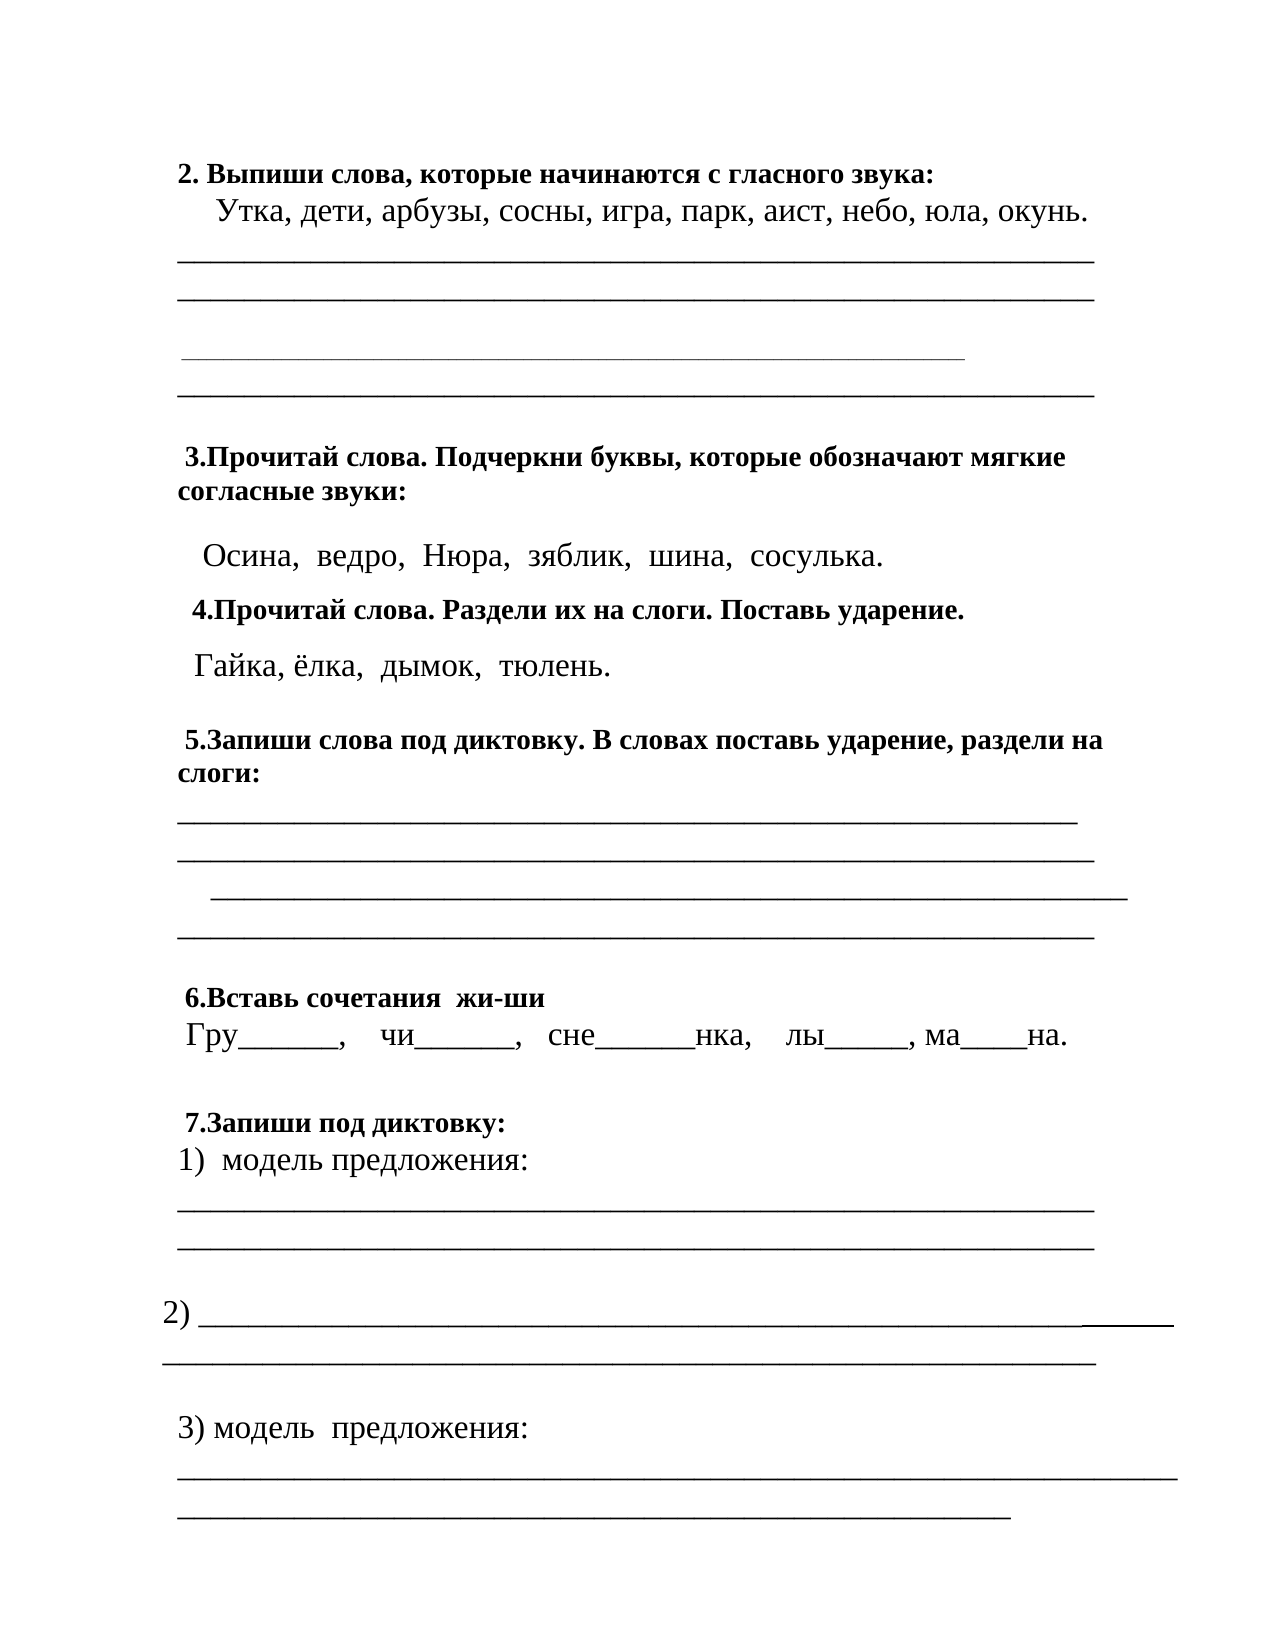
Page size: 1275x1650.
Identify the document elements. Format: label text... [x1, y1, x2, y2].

text _______________________________________________________ _______________________________________________________ [177, 866, 1186, 942]
text _______________________________________________________ [177, 228, 1186, 267]
text 2. Выпиши слова, которые начинаются с гласного звука: [177, 156, 1186, 190]
text ______________________________________________________ [177, 789, 1186, 827]
text Утка, дети, арбузы, сосны, игра, парк, аист, небо, юла, окунь. [215, 190, 1186, 228]
text ______________________________________________________________________________________________ [177, 343, 1186, 362]
text 5.Запиши слова под диктовку. В словах поставь ударение, раздели на слоги: [177, 722, 1186, 789]
text _______________________________________________________ [177, 1215, 1186, 1254]
text 4.Прочитай слова. Раздели их на слоги. Поставь ударение. [177, 592, 1186, 626]
text _______________________________________________________ [177, 362, 1186, 401]
text 3) модель предложения: [177, 1407, 1186, 1445]
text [177, 1445, 1186, 1522]
text Осина, ведро, Нюра, зяблик, шина, сосулька. [177, 535, 1186, 573]
text 3.Прочитай слова. Подчеркни буквы, которые обозначают мягкие согласные звуки: [177, 439, 1186, 506]
text Гайка, ёлка, дымок, тюлень. [177, 645, 1186, 683]
text _______________________________________________________ [177, 827, 1186, 866]
text Гру______, чи______, сне______нка, лы_____, ма____на. [177, 1014, 1186, 1052]
text 7.Запиши под диктовку: [177, 1105, 1186, 1139]
text 2) _____________________________________________________ ________________________________________________________ [162, 1292, 1186, 1369]
text _______________________________________________________ [177, 267, 1186, 305]
text 6.Вставь сочетания жи-ши [177, 981, 1186, 1014]
text 1) модель предложения: _______________________________________________________ [177, 1139, 1186, 1215]
